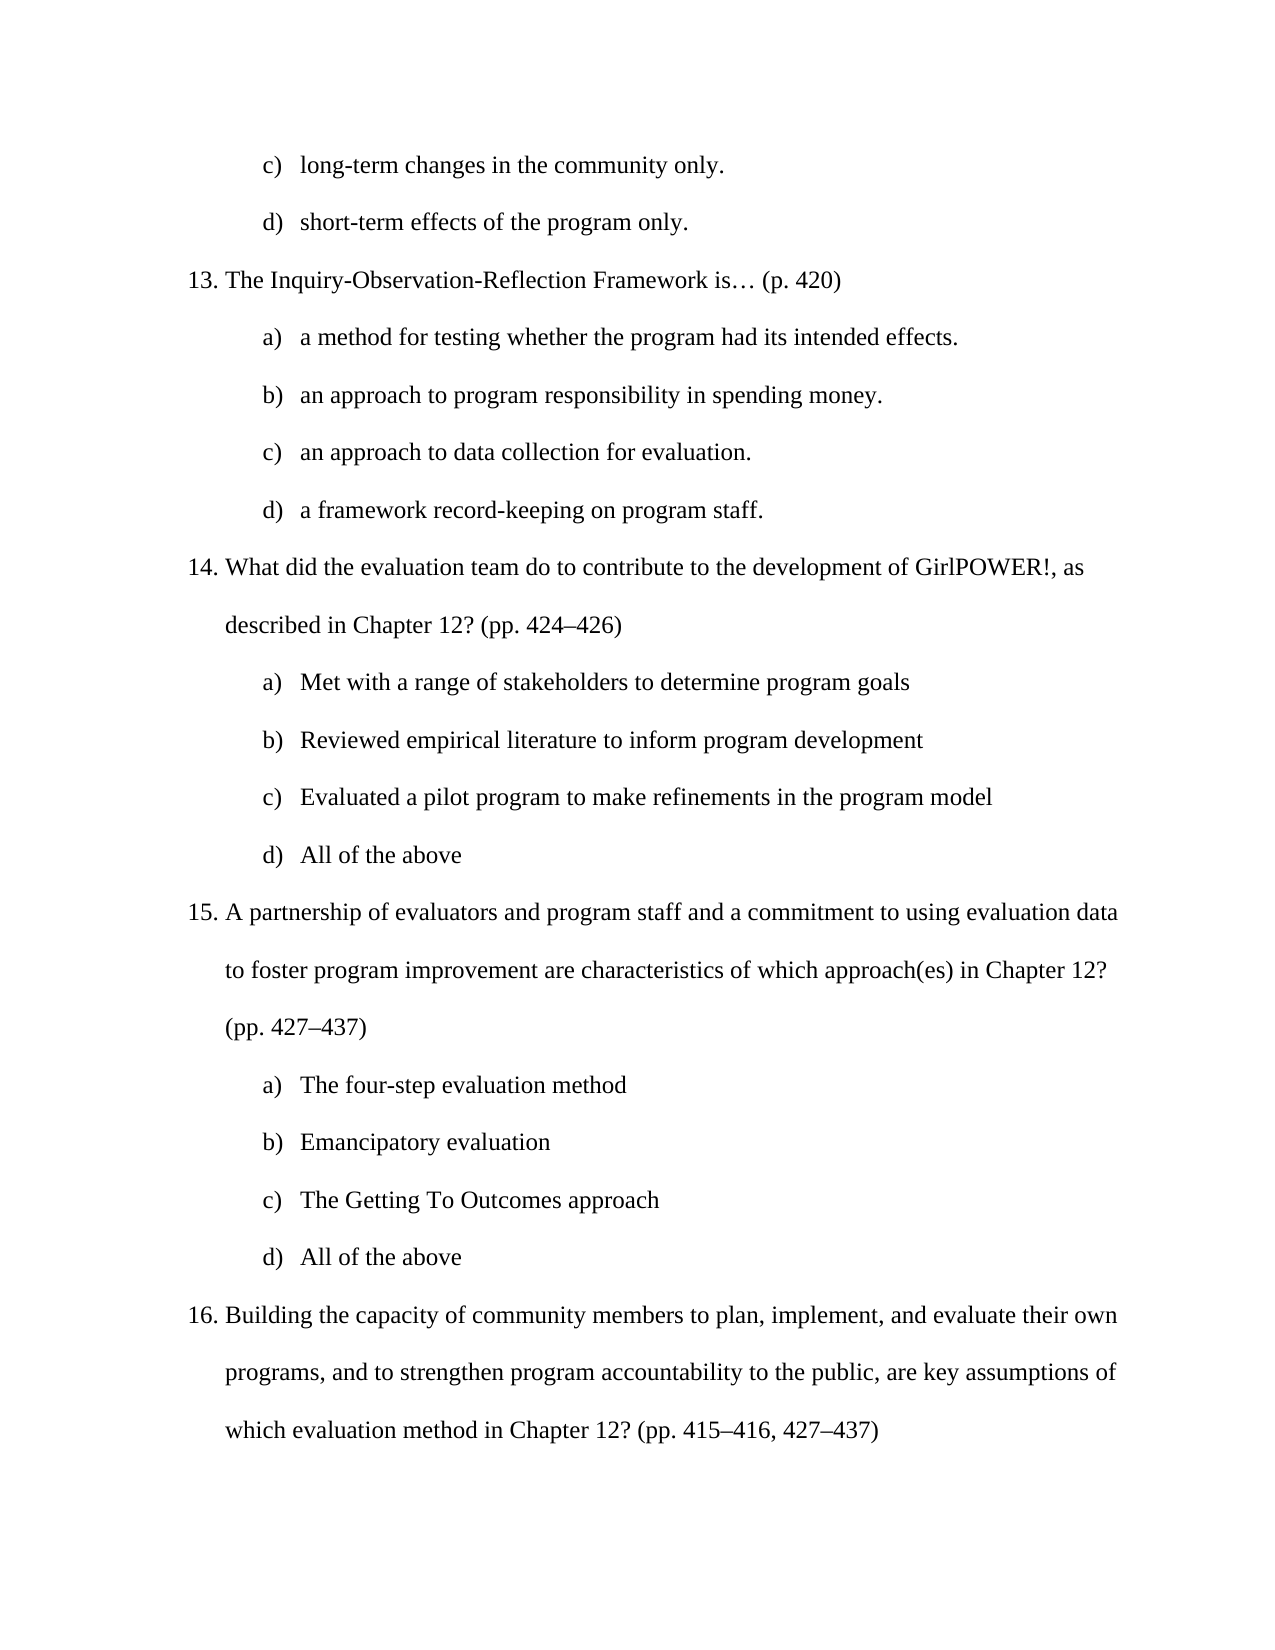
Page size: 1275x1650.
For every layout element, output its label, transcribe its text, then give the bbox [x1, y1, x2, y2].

list Evaluated a pilot program to make refinements in the program model [262, 782, 1125, 811]
list A partnership of evaluators and program staff and a commitment to using evaluation data to foster program improvement are characteristics of which approach(es) in Chapter 12? (pp. 427–437) [187, 897, 1125, 1041]
list Reviewed empirical literature to inform program development [262, 725, 1125, 754]
list an approach to data collection for evaluation. [262, 437, 1125, 466]
list Met with a range of stakeholders to determine program goals [262, 667, 1125, 696]
list long-term changes in the community only. [262, 150, 1125, 179]
list All of the above [262, 840, 1125, 869]
list What did the evaluation team do to contribute to the development of GirlPOWER!, as described in Chapter 12? (pp. 424–426) [187, 552, 1125, 639]
list an approach to program responsibility in spending money. [262, 380, 1125, 409]
list short-term effects of the program only. [262, 207, 1125, 236]
list a framework record-keeping on program staff. [262, 495, 1125, 524]
list All of the above [262, 1242, 1125, 1271]
list The Getting To Outcomes approach [262, 1185, 1125, 1214]
list The four-step evaluation method [262, 1070, 1125, 1099]
list Building the capacity of community members to plan, implement, and evaluate their own programs, and to strengthen program accountability to the public, are key assumptions of which evaluation method in Chapter 12? (pp. 415–416, 427–437) [187, 1300, 1125, 1444]
list Emancipatory evaluation [262, 1127, 1125, 1156]
list The Inquiry-Observation-Reflection Framework is… (p. 420) [187, 265, 1125, 294]
list a method for testing whether the program had its intended effects. [262, 322, 1125, 351]
